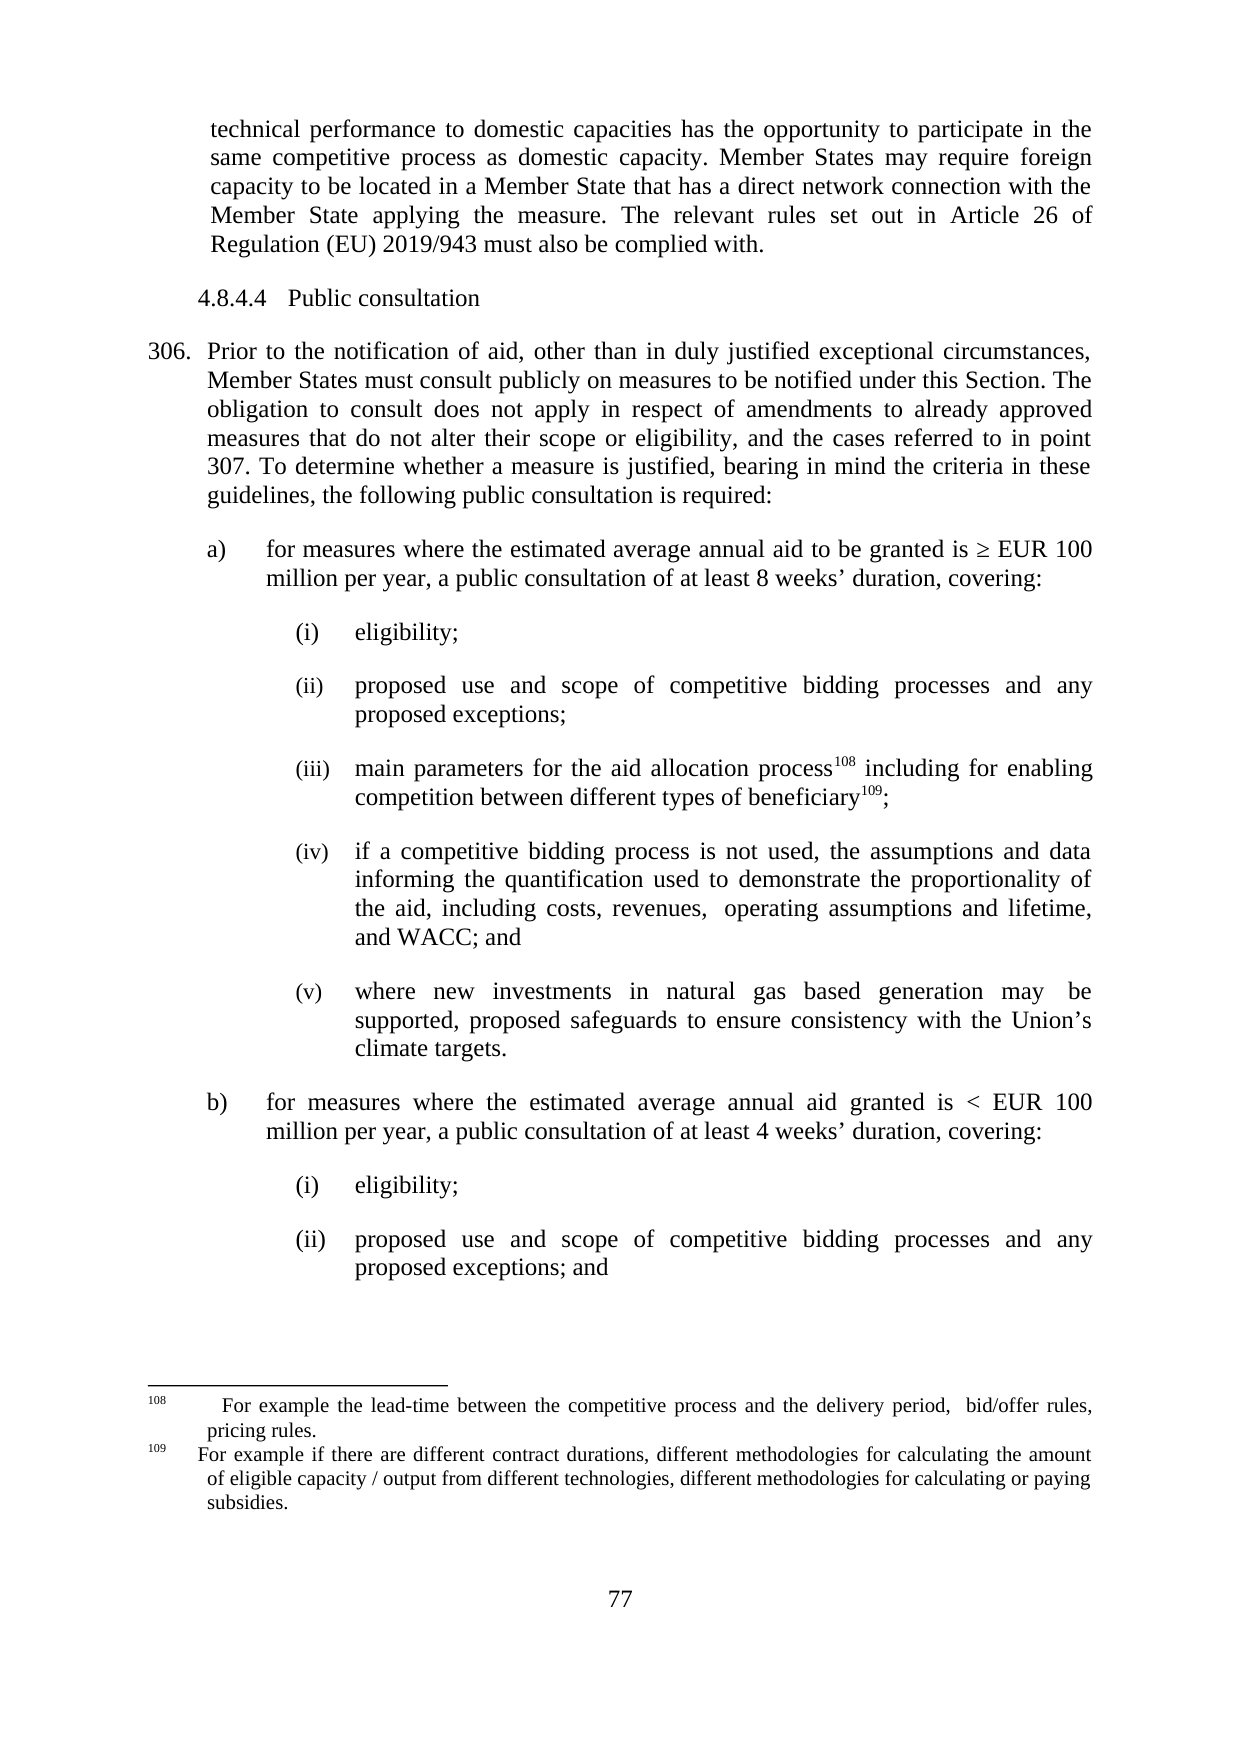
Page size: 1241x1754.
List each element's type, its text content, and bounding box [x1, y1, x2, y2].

list eligibility; [295, 1170, 1192, 1199]
list Prior to the notification of aid, other than in duly justified exceptional circumstances, Member States must consult publicly on measures to be notified under this Section. The obligation to consult does not apply in respect of amendments to already approved measures that do not alter their scope or eligibility, and the cases referred to in point [148, 336, 1093, 451]
list To determine whether a measure is justified, bearing in mind the criteria in these guidelines, the following public consultation is required: [207, 451, 1092, 509]
list where new investments in natural gas based generation may be supported, proposed safeguards to ensure consistency with the Union’s climate targets. [295, 976, 1092, 1062]
text 109 For example if there are different contract durations, different methodologies for calculating the amount of eligible capacity / output from different technologies, different methodologies for calculating or paying subsidies. [148, 1442, 1092, 1514]
list for measures where the estimated average annual aid to be granted is ≥ EUR 100 million per year, a public consultation of at least 8 weeks’ duration, covering: [207, 534, 1092, 592]
text technical performance to domestic capacities has the opportunity to participate in the same competitive process as domestic capacity. Member States may require foreign capacity to be located in a Member State that has a direct network connection with the Member State applying the measure. The relevant rules set out in Article 26 of Regulation (EU) 2019/943 must also be complied with. [210, 114, 1093, 257]
list for measures where the estimated average annual aid granted is < EUR 100 million per year, a public consultation of at least 4 weeks’ duration, covering: [207, 1087, 1093, 1145]
list proposed use and scope of competitive bidding processes and any proposed exceptions; and [295, 1224, 1093, 1281]
text 108 For example the lead-time between the competitive process and the delivery period, bid/offer rules, pricing rules. [148, 1393, 1092, 1442]
list if a competitive bidding process is not used, the assumptions and data informing the quantification used to demonstrate the proportionality of the aid, including costs, revenues, operating assumptions and lifetime, and WACC; and [295, 836, 1092, 951]
list main parameters for the aid allocation process108 including for enabling competition between different types of beneficiary109; [295, 753, 1093, 811]
list eligibility; [295, 617, 1192, 646]
list Public consultation [198, 283, 1192, 311]
list proposed use and scope of competitive bidding processes and any proposed exceptions; [295, 671, 1093, 728]
